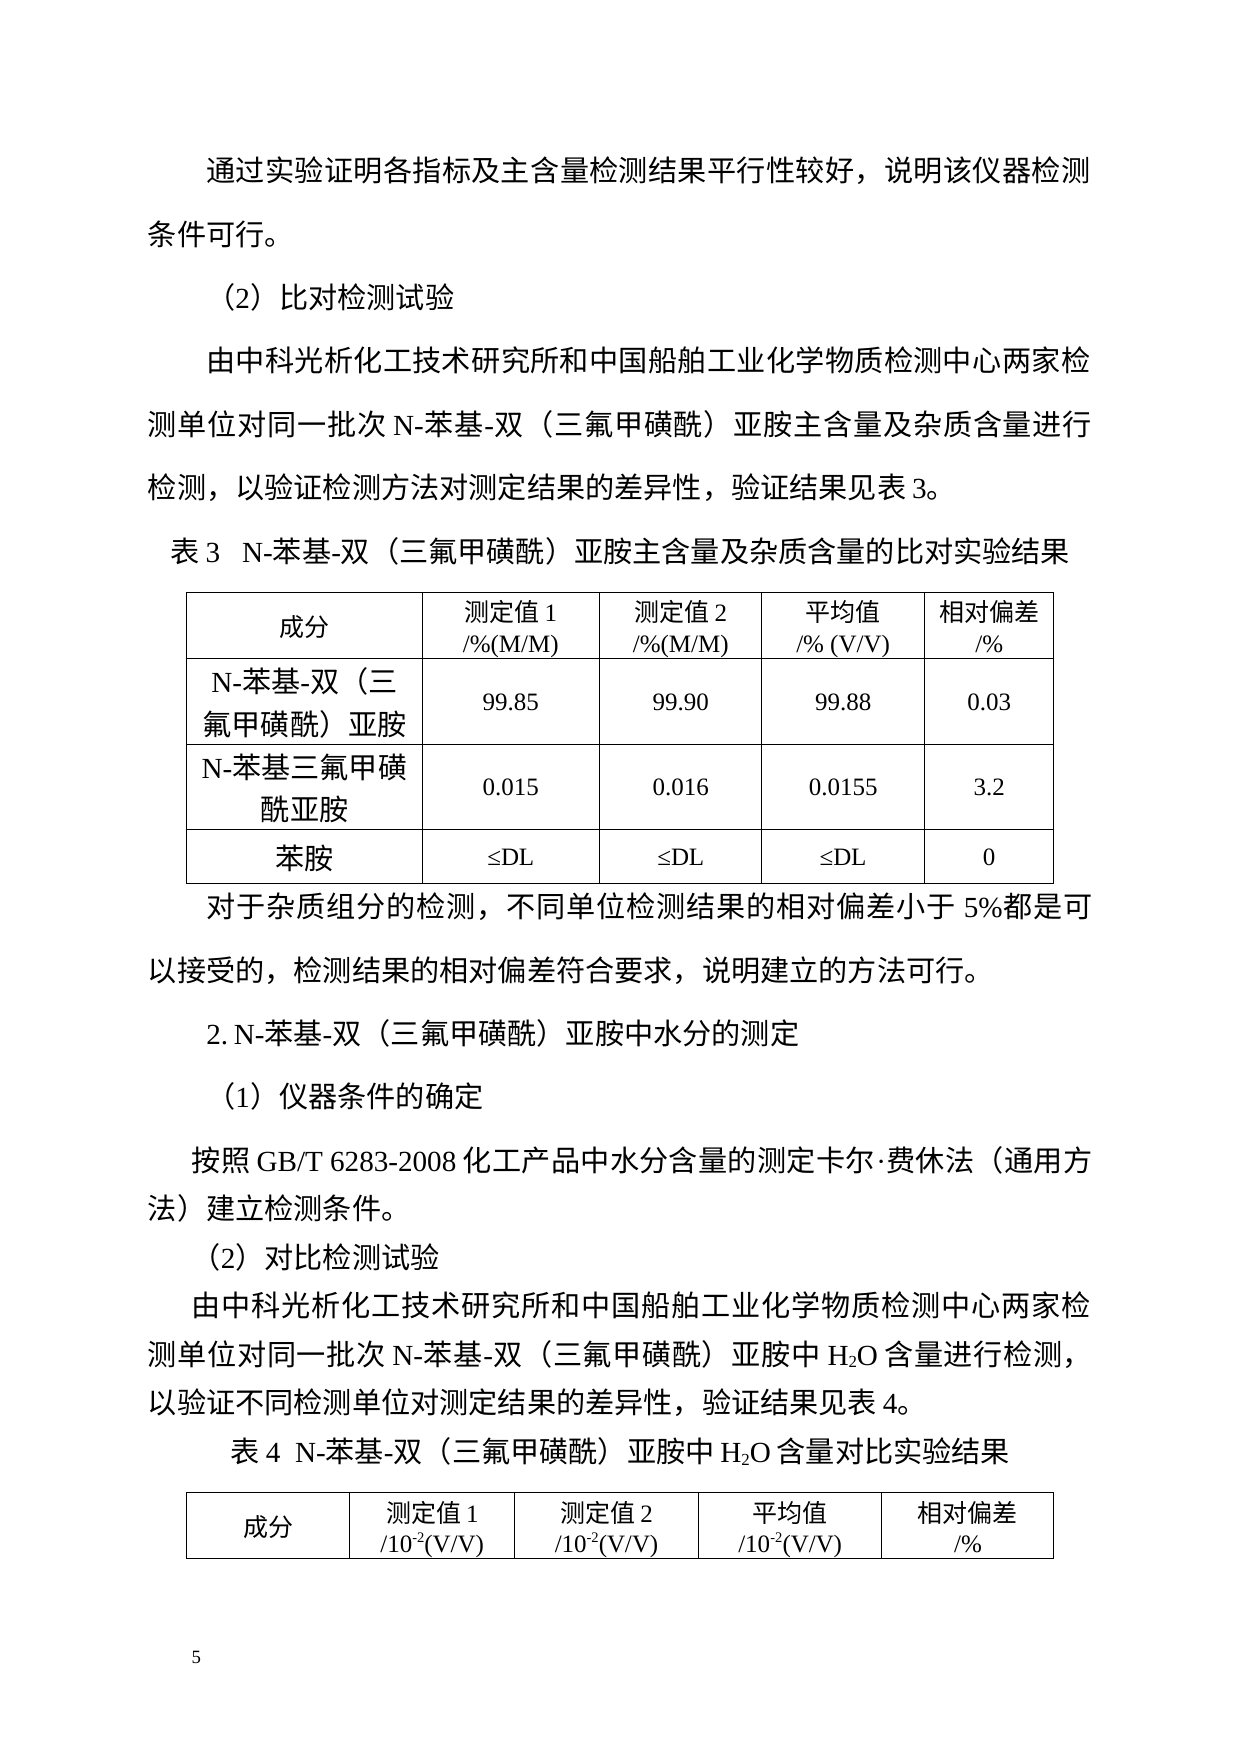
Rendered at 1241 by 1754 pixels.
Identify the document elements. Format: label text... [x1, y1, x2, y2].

table_header 平均值 /% (V/V) [762, 593, 924, 658]
table_cell 苯胺 [187, 830, 422, 883]
table_header 测定值2 /10-2(V/V) [515, 1493, 698, 1558]
text （2）比对检测试验 [148, 274, 1092, 317]
text 由中科光析化工技术研究所和中国船舶工业化学物质检测中心两家检测单位对同一批次N-苯基-双（三氟甲磺酰）亚胺主含量及杂质含量进行检测，以验证检测方法对测定结果的差异性，验证结果见表3。 [148, 338, 1092, 507]
text 2. N-苯基-双（三氟甲磺酰）亚胺中水分的测定 [148, 1011, 1092, 1053]
table_header 成分 [187, 1493, 349, 1558]
text （1）仪器条件的确定 [148, 1074, 1092, 1116]
text 表4 N-苯基-双（三氟甲磺酰）亚胺中H2O含量对比实验结果 [148, 1429, 1092, 1471]
table_cell ≤DL [762, 830, 924, 883]
text 通过实验证明各指标及主含量检测结果平行性较好，说明该仪器检测条件可行。 [148, 148, 1092, 253]
table_cell 0.03 [925, 659, 1053, 743]
table_header 测定值1 /10-2(V/V) [350, 1493, 514, 1558]
text 按照GB/T 6283-2008化工产品中水分含量的测定卡尔·费休法（通用方法）建立检测条件。 [148, 1137, 1092, 1228]
table_cell 0.015 [423, 745, 599, 829]
text （2）对比检测试验 [148, 1234, 1092, 1277]
text 对于杂质组分的检测，不同单位检测结果的相对偏差小于5%都是可以接受的，检测结果的相对偏差符合要求，说明建立的方法可行。 [148, 884, 1092, 989]
table_header 测定值2 /%(M/M) [600, 593, 761, 658]
table_cell 99.90 [600, 659, 761, 743]
table_cell 99.85 [423, 659, 599, 743]
text 表3 N-苯基-双（三氟甲磺酰）亚胺主含量及杂质含量的比对实验结果 [148, 528, 1092, 571]
table_header 测定值1 /%(M/M) [423, 593, 599, 658]
table_header 相对偏差 /% [882, 1493, 1053, 1558]
text 由中科光析化工技术研究所和中国船舶工业化学物质检测中心两家检测单位对同一批次N-苯基-双（三氟甲磺酰）亚胺中H2O含量进行检测，以验证不同检测单位对测定结果的差异性，验证结果见表4。 [148, 1283, 1092, 1422]
table_cell ≤DL [600, 830, 761, 883]
table_cell 3.2 [925, 745, 1053, 829]
table_header 相对偏差 /% [925, 593, 1053, 658]
table_cell N-苯基三氟甲磺酰亚胺 [187, 745, 422, 829]
table_cell N-苯基-双（三氟甲磺酰）亚胺 [187, 659, 422, 743]
table_header 成分 [187, 593, 422, 658]
table_cell 99.88 [762, 659, 924, 743]
table_cell ≤DL [423, 830, 599, 883]
table_header 平均值 /10-2(V/V) [699, 1493, 881, 1558]
table_cell 0.016 [600, 745, 761, 829]
table_cell 0.0155 [762, 745, 924, 829]
table_cell 0 [925, 830, 1053, 883]
